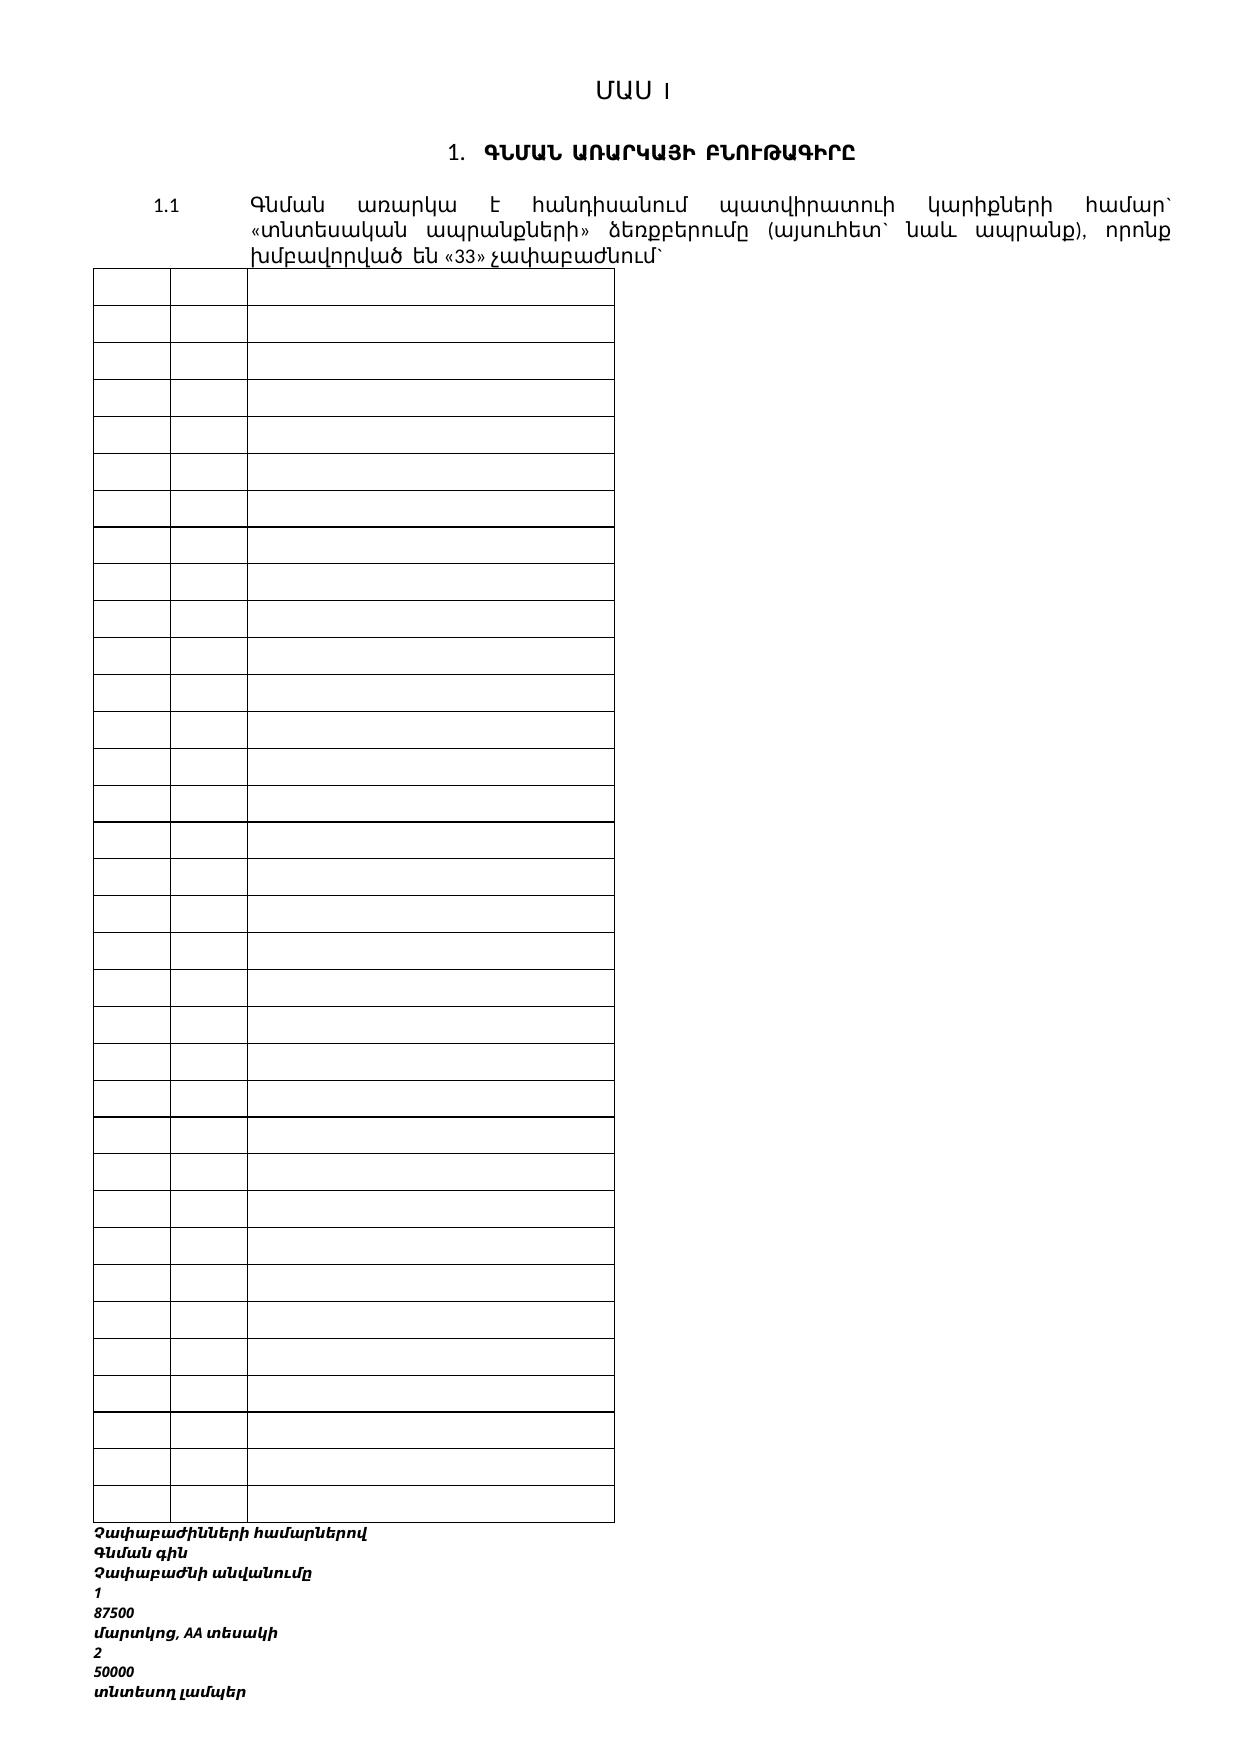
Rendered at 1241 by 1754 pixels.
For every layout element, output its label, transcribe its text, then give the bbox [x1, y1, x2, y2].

text ՄԱՍ I [94, 75, 1171, 106]
subtitle Գնման առարկա է հանդիսանում պատվիրատուի կարիքների համար` «տնտեսական ապրանքների» ձեռքբերումը (այսուհետ` նաև ապրանք), որոնք խմբավորված են «33» չափաբաժնում` [153, 192, 1171, 268]
list ԳՆՄԱՆ ԱՌԱՐԿԱՅԻ ԲՆՈՒԹԱԳԻՐԸ [131, 136, 1171, 167]
